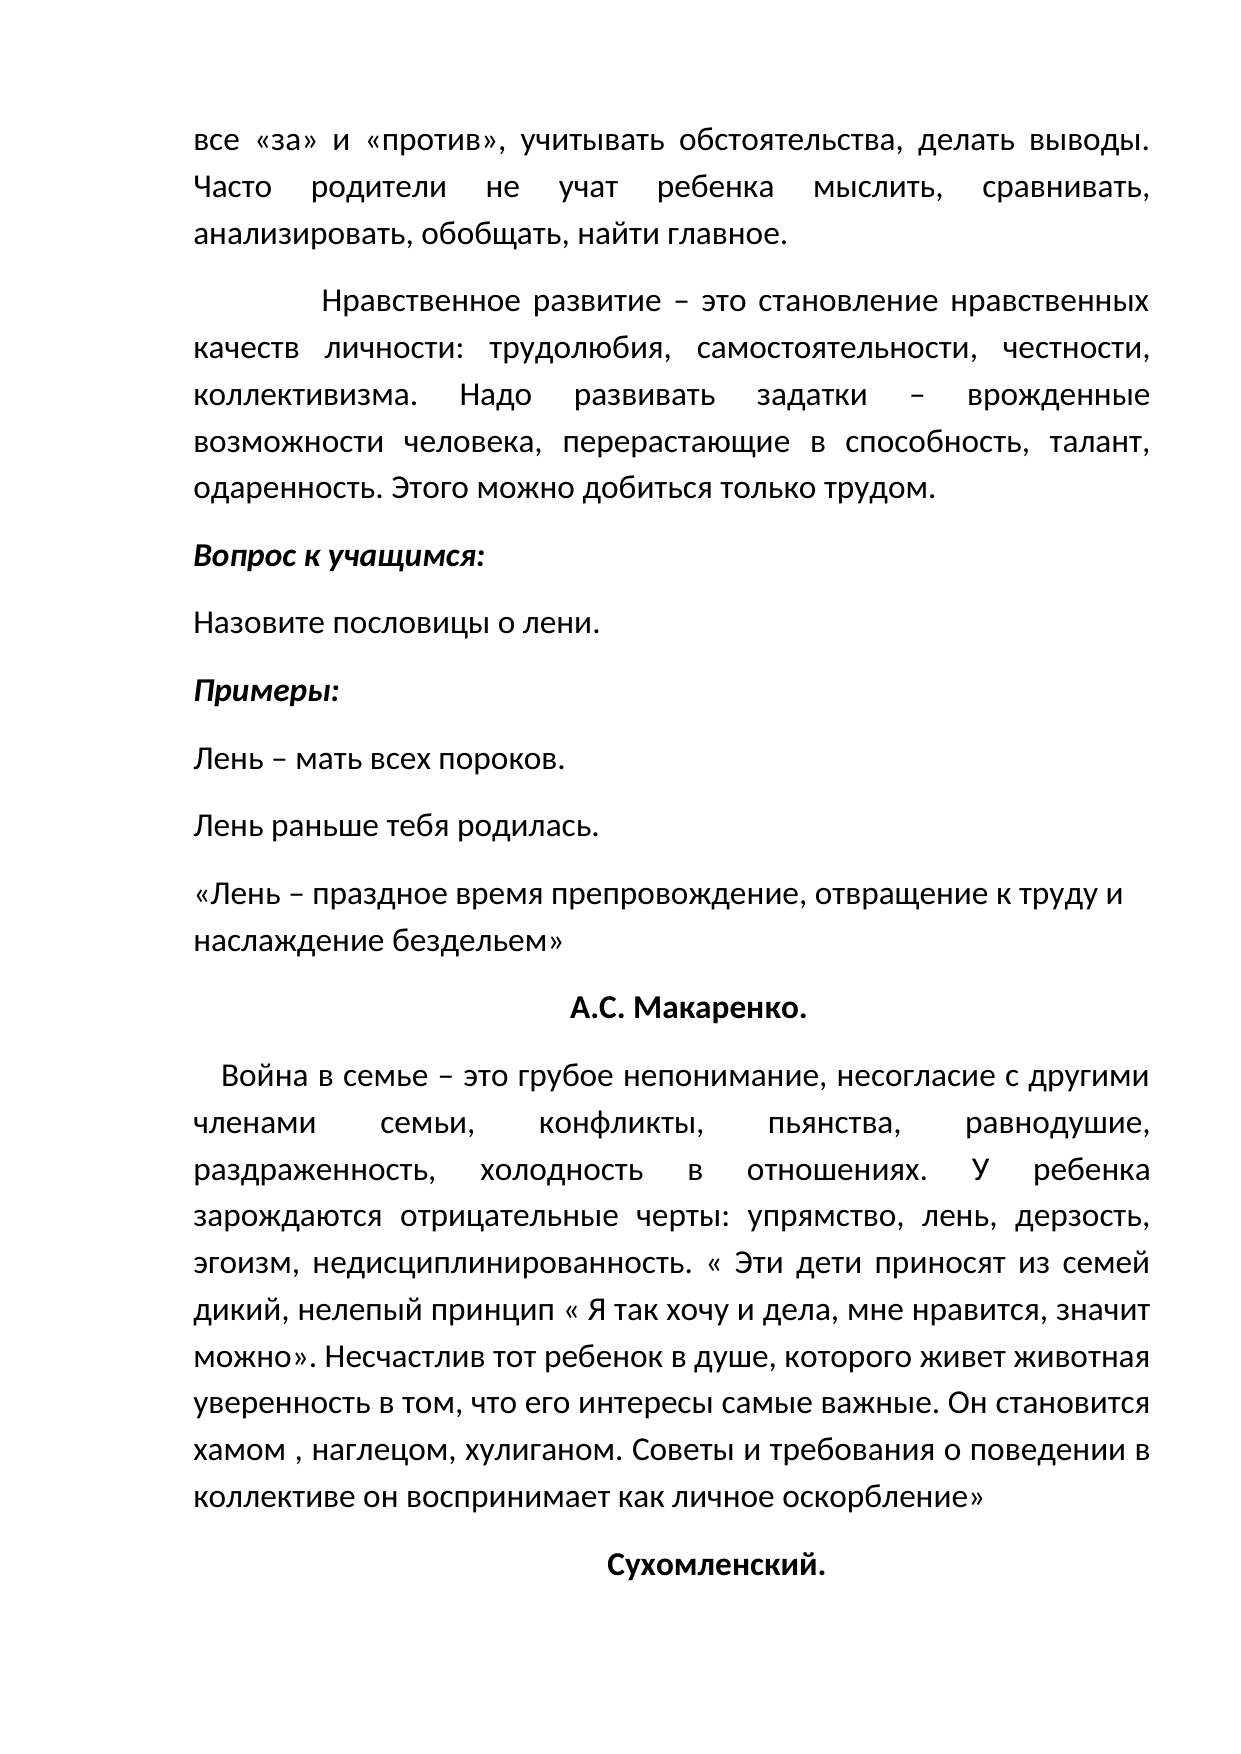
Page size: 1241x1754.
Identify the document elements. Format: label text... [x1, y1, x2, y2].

text Война в семье – это грубое непонимание, несогласие с другими членами семьи, конфликты, пьянства, равнодушие, раздраженность, холодность в отношениях. У ребенка зарождаются отрицательные черты: упрямство, лень, дерзость, эгоизм, недисциплинированность. « Эти дети приносят из семей дикий, нелепый принцип « Я так хочу и дела, мне нравится, значит можно». Несчастлив тот ребенок в душе, которого живет животная уверенность в том, что его интересы самые важные. Он становится хамом , наглецом, хулиганом. Советы и требования о поведении в коллективе он воспринимает как личное оскорбление» [193, 1054, 1152, 1516]
text Нравственное развитие – это становление нравственных качеств личности: трудолюбия, самостоятельности, честности, коллективизма. Надо развивать задатки – врожденные возможности человека, перерастающие в способность, талант, одаренность. Этого можно добиться только трудом. [193, 279, 1152, 507]
text Лень раньше тебя родилась. [193, 804, 1152, 845]
text «Лень – праздное время препровождение, отвращение к труду и наслаждение бездельем» [193, 872, 1152, 959]
text А.С. Макаренко. [193, 986, 1152, 1027]
text Примеры: [193, 669, 1152, 710]
text Вопрос к учащимся: [193, 534, 1152, 575]
text Лень – мать всех пороков. [193, 737, 1152, 777]
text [193, 118, 1152, 252]
text Назовите пословицы о лени. [193, 602, 1152, 642]
text Сухомленский. [193, 1542, 1152, 1583]
